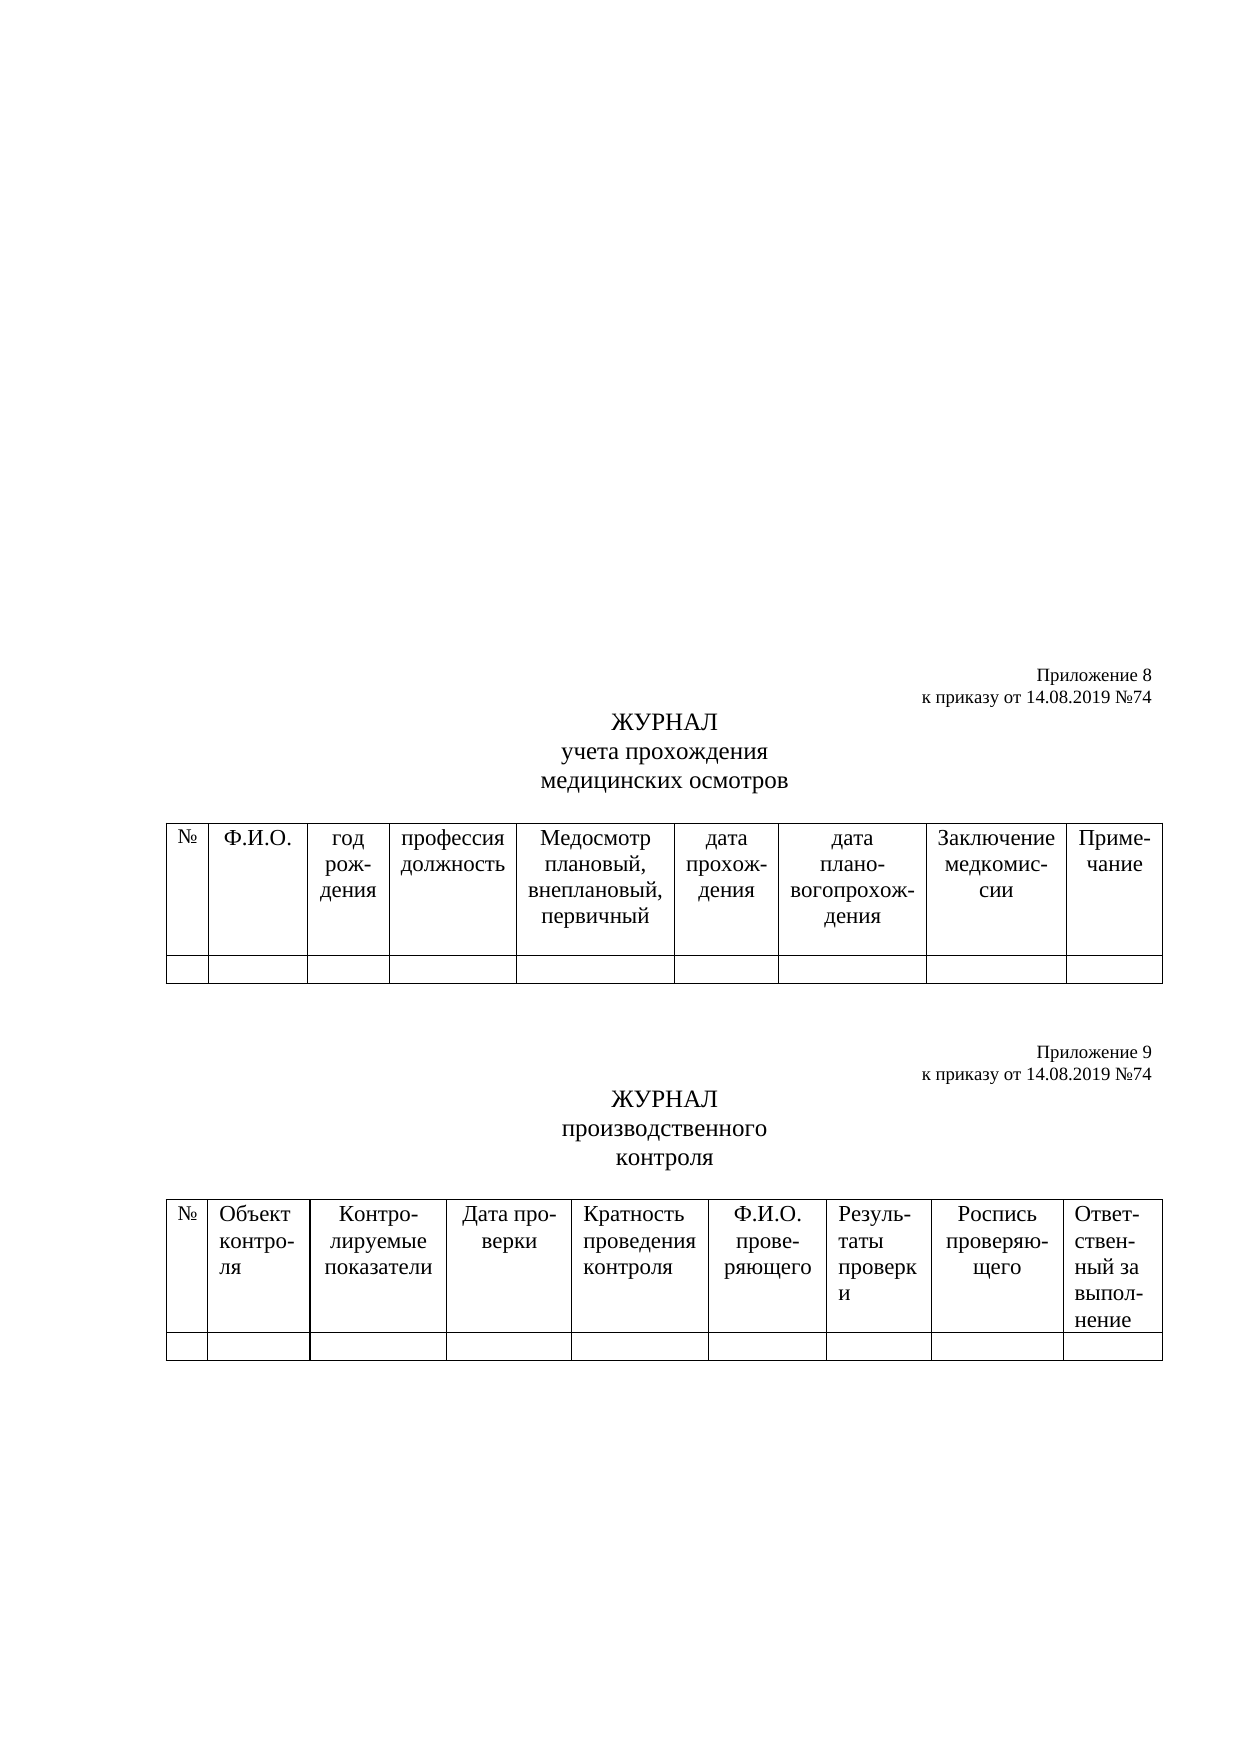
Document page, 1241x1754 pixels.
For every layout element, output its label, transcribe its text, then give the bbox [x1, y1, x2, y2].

text ЖУРНАЛ [177, 1084, 1152, 1113]
text Приложение 8 [177, 664, 1152, 686]
table_header Ф.И.О. прове-ряющего [709, 1200, 826, 1332]
table_cell [167, 956, 208, 983]
table_header № [167, 1200, 207, 1332]
table_cell [308, 956, 389, 983]
table_header дата прохож-дения [675, 824, 778, 955]
table_cell [390, 956, 516, 983]
table_header Дата про-верки [447, 1200, 571, 1332]
table_cell [209, 956, 307, 983]
table_cell [675, 956, 778, 983]
table_cell [709, 1333, 826, 1359]
table_header профессия должность [390, 824, 516, 955]
text учета прохождения [177, 736, 1152, 765]
table_header дата плано-вогопрохож- дения [779, 824, 926, 955]
table_header Объект контро-ля [208, 1200, 309, 1332]
table_header Ответ-ствен-ный за выпол-нение [1064, 1200, 1162, 1332]
table_cell [167, 1333, 207, 1359]
table_cell [779, 956, 926, 983]
table_cell [927, 956, 1066, 983]
table_header № [167, 824, 208, 955]
text к приказу от 14.08.2019 №74 [177, 686, 1152, 707]
table_cell [827, 1333, 931, 1359]
table_cell [932, 1333, 1063, 1359]
text производственного [177, 1113, 1152, 1142]
table_cell [208, 1333, 309, 1359]
table_header год рож-дения [308, 824, 389, 955]
table_header Кратность проведения контроля [572, 1200, 708, 1332]
table_header Контро-лируемые показатели [311, 1200, 446, 1332]
text Приложение 9 [177, 1041, 1152, 1063]
table_cell [572, 1333, 708, 1359]
table_header Ф.И.О. [209, 824, 307, 955]
table_header Медосмотр плановый, внеплановый, первичный [517, 824, 674, 955]
text контроля [177, 1142, 1152, 1171]
table_header Приме-чание [1067, 824, 1162, 955]
table_header Роспись проверяю-щего [932, 1200, 1063, 1332]
table_header Резуль-таты проверки [827, 1200, 931, 1332]
text к приказу от 14.08.2019 №74 [177, 1063, 1152, 1084]
table_cell [447, 1333, 571, 1359]
table_cell [517, 956, 674, 983]
text медицинских осмотров [177, 765, 1152, 794]
table_header Заключение медкомис-сии [927, 824, 1066, 955]
table_cell [1067, 956, 1162, 983]
table_cell [311, 1333, 446, 1359]
table_cell [1064, 1333, 1162, 1359]
text ЖУРНАЛ [177, 707, 1152, 736]
